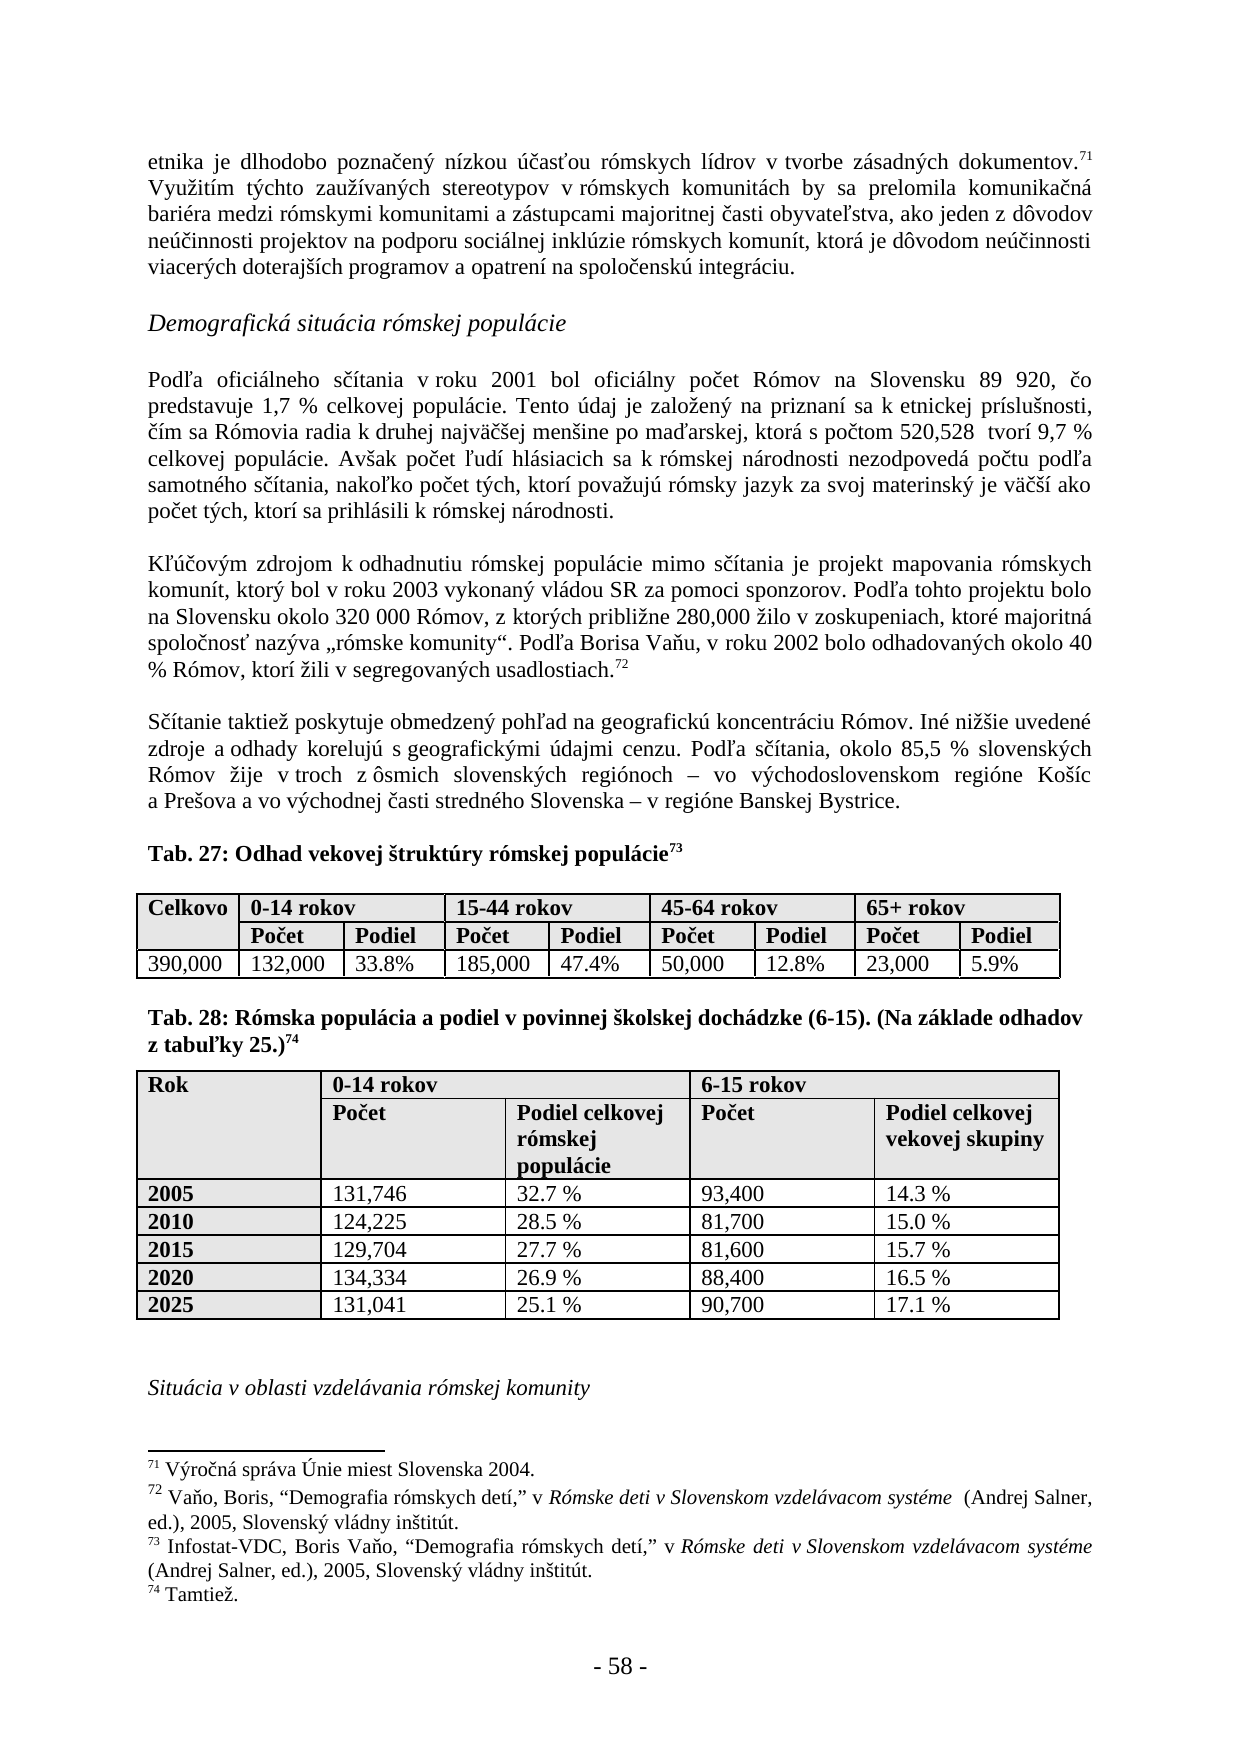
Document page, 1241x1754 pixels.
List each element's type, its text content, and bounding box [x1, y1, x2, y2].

text Kľúčovým zdrojom k odhadnutiu rómskej populácie mimo sčítania je projekt mapovania rómskych komunít, ktorý bol v roku 2003 vykonaný vládou SR za pomoci sponzorov. Podľa tohto projektu bolo na Slovensku okolo 320 000 Rómov, z ktorých približne 280,000 žilo v zoskupeniach, ktoré majoritná spoločnosť nazýva „rómske komunity“. Podľa Borisa Vaňu, v roku 2002 bolo odhadovaných okolo 40 % Rómov, ktorí žili v segregovaných usadlostiach. [148, 550, 1092, 682]
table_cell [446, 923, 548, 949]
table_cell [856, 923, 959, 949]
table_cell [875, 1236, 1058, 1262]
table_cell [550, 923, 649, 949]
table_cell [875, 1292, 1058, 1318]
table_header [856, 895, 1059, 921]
text Podľa oficiálneho sčítania v roku 2001 bol oficiálny počet Rómov na Slovensku 89 920, čo predstavuje 1,7 % celkovej populácie. Tento údaj je založený na priznaní sa k etnickej príslušnosti, čím sa Rómovia radia k druhej najväčšej menšine po maďarskej, ktorá s počtom 520,528 tvorí 9,7 % celkovej populácie. Avšak počet ľudí hlásiacich sa k rómskej národnosti nezodpovedá počtu podľa samotného sčítania, nakoľko počet tých, ktorí považujú rómsky jazyk za svoj materinský je väčší ako počet tých, ktorí sa prihlásili k rómskej národnosti. [148, 366, 1092, 524]
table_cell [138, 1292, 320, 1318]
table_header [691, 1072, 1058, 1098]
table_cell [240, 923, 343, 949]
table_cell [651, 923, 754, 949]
text Tab. 28: Rómska populácia a podiel v povinnej školskej dochádzke (6-15). (Na základe odhadov z tabuľky 25.) [148, 1004, 1092, 1057]
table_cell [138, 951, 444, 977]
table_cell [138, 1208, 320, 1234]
text Sčítanie taktiež poskytuje obmedzený pohľad na geografickú koncentráciu Rómov. Iné nižšie uvedené zdroje a odhady korelujú s geografickými údajmi cenzu. Podľa sčítania, okolo 85,5 % slovenských Rómov žije v troch z ôsmich slovenských regiónoch – vo východoslovenskom regióne Košíc a Prešova a vo východnej časti stredného Slovenska – v regióne Banskej Bystrice. [148, 708, 1092, 814]
text Tab. 27: Odhad vekovej štruktúry rómskej populácie [148, 840, 1092, 866]
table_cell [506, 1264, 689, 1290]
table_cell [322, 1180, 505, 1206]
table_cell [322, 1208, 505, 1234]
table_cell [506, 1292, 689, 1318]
text Demografická situácia rómskej populácie [148, 308, 1092, 337]
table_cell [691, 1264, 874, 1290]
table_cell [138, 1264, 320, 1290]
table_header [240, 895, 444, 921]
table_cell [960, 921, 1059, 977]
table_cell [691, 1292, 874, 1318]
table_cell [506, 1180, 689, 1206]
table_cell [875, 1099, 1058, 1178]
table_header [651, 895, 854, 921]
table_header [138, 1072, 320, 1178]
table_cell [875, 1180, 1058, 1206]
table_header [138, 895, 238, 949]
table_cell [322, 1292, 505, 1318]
text Situácia v oblasti vzdelávania rómskej komunity [148, 1374, 1092, 1401]
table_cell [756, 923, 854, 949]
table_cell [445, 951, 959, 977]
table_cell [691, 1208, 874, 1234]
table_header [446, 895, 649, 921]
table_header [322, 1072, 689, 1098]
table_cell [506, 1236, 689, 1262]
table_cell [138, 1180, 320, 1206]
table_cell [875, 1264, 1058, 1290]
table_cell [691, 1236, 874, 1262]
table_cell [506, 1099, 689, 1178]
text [148, 148, 1092, 279]
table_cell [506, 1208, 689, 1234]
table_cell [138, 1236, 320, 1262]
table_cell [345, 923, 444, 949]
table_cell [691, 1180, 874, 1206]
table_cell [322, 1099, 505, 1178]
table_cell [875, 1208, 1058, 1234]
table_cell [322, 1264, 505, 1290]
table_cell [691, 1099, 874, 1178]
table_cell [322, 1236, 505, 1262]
